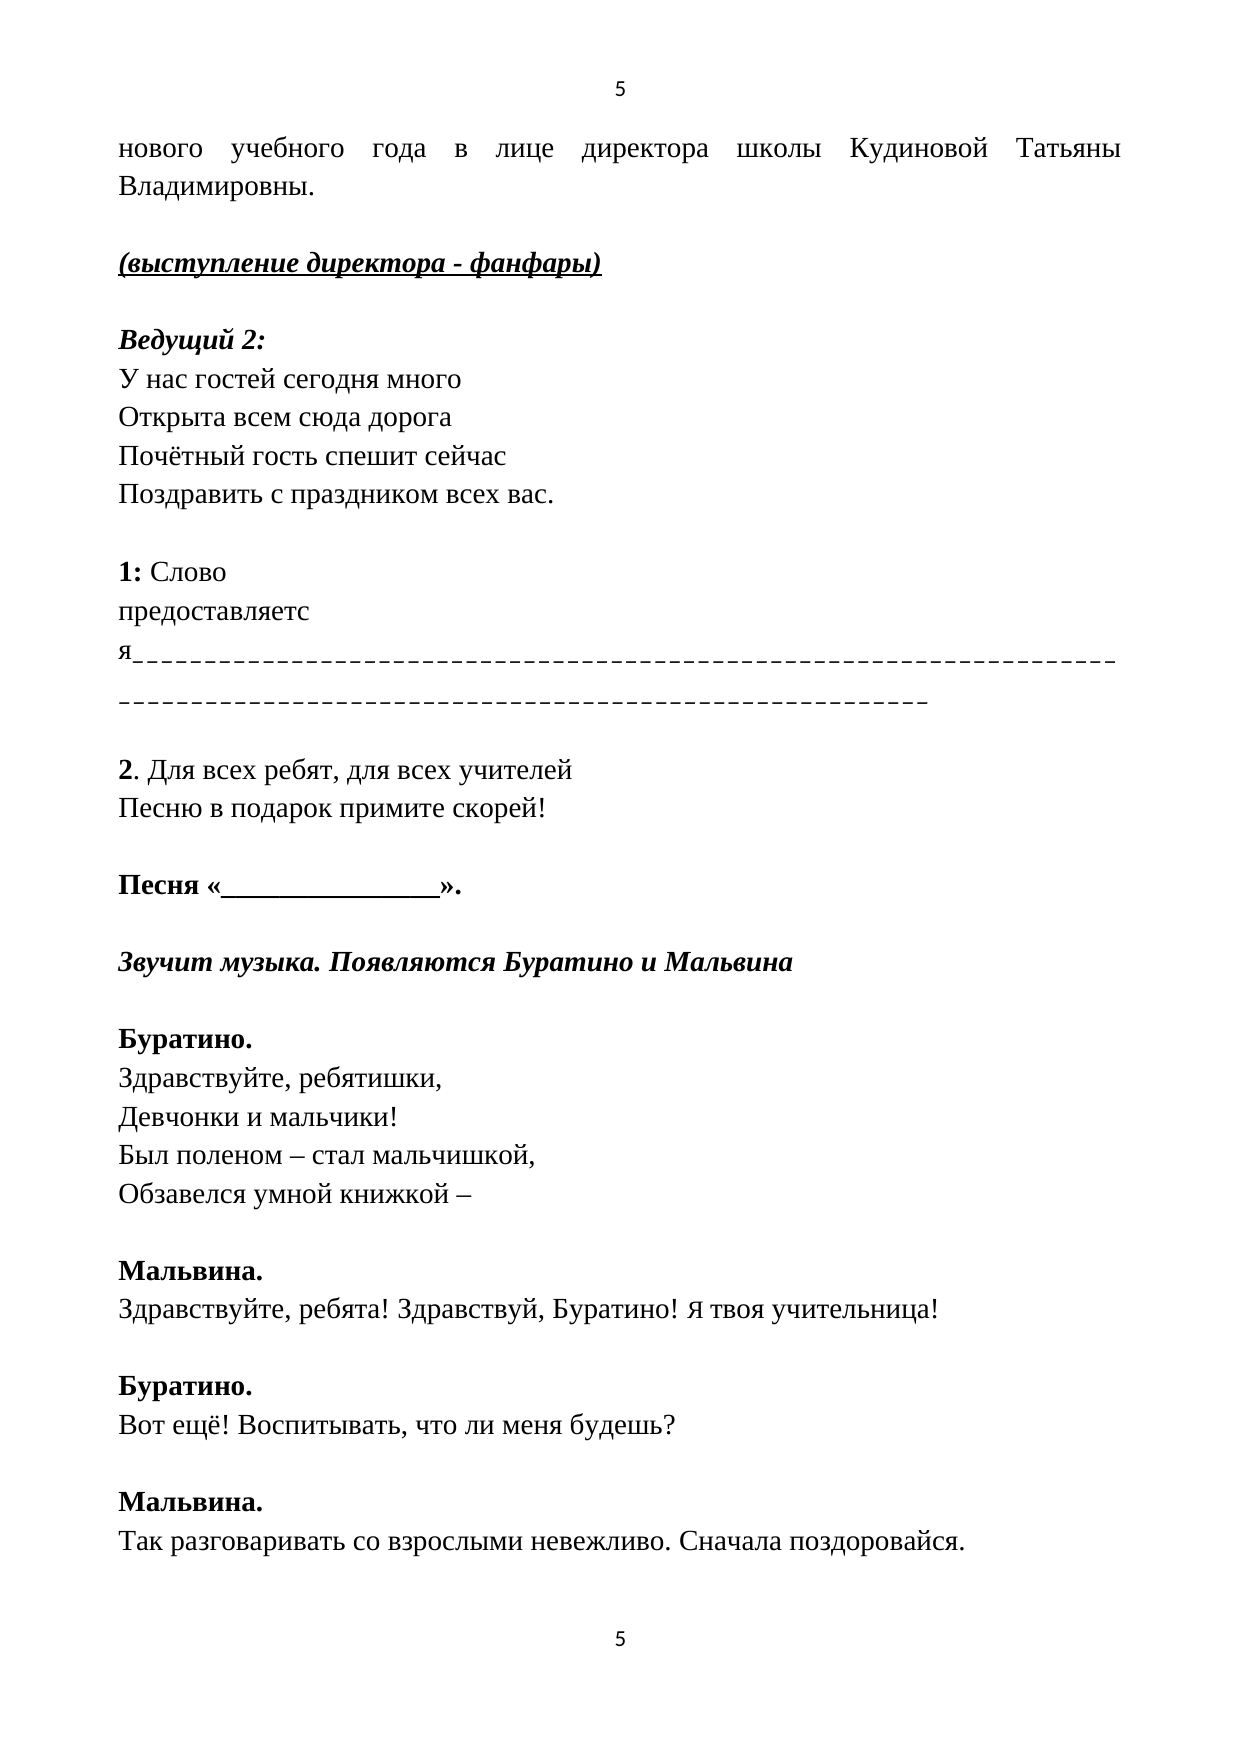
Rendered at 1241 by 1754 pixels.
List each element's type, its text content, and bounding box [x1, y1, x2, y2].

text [118, 130, 1122, 202]
text Ведущий 2: [118, 322, 1122, 356]
text Вот ещё! Воспитывать, что ли меня будешь? [118, 1407, 1122, 1441]
text Здравствуйте, ребятишки, [118, 1060, 1122, 1094]
text Мальвина. [118, 1484, 1122, 1518]
text (выступление директора - фанфары) [118, 245, 1122, 279]
text Обзавелся умной книжкой – [118, 1176, 1122, 1209]
text У нас гостей сегодня много [118, 361, 1122, 394]
text Поздравить с праздником всех вас. [118, 477, 1122, 510]
text Буратино. [118, 1022, 1122, 1055]
text Песню в подарок примите скорей! [118, 790, 1122, 824]
text Буратино. [118, 1368, 1122, 1402]
text Мальвина. [118, 1253, 1122, 1286]
text Был поленом – стал мальчишкой, [118, 1137, 1122, 1171]
text 1: Слово предоставляется____________________________________________________________________________________________________________________________ [118, 554, 1122, 708]
text Звучит музыка. Появляются Буратино и Мальвина [118, 944, 1122, 978]
text Песня «_______________». [118, 867, 1122, 901]
text Так разговаривать со взрослыми невежливо. Сначала поздоровайся. [118, 1523, 1122, 1556]
text Почётный гость спешит сейчас [118, 438, 1122, 472]
text Открыта всем сюда дорога [118, 399, 1122, 433]
text Девчонки и мальчики! [118, 1099, 1122, 1132]
text Здравствуйте, ребята! Здравствуй, Буратино! Я твоя учительница! [118, 1291, 1122, 1325]
text 2. Для всех ребят, для всех учителей [118, 752, 1122, 785]
